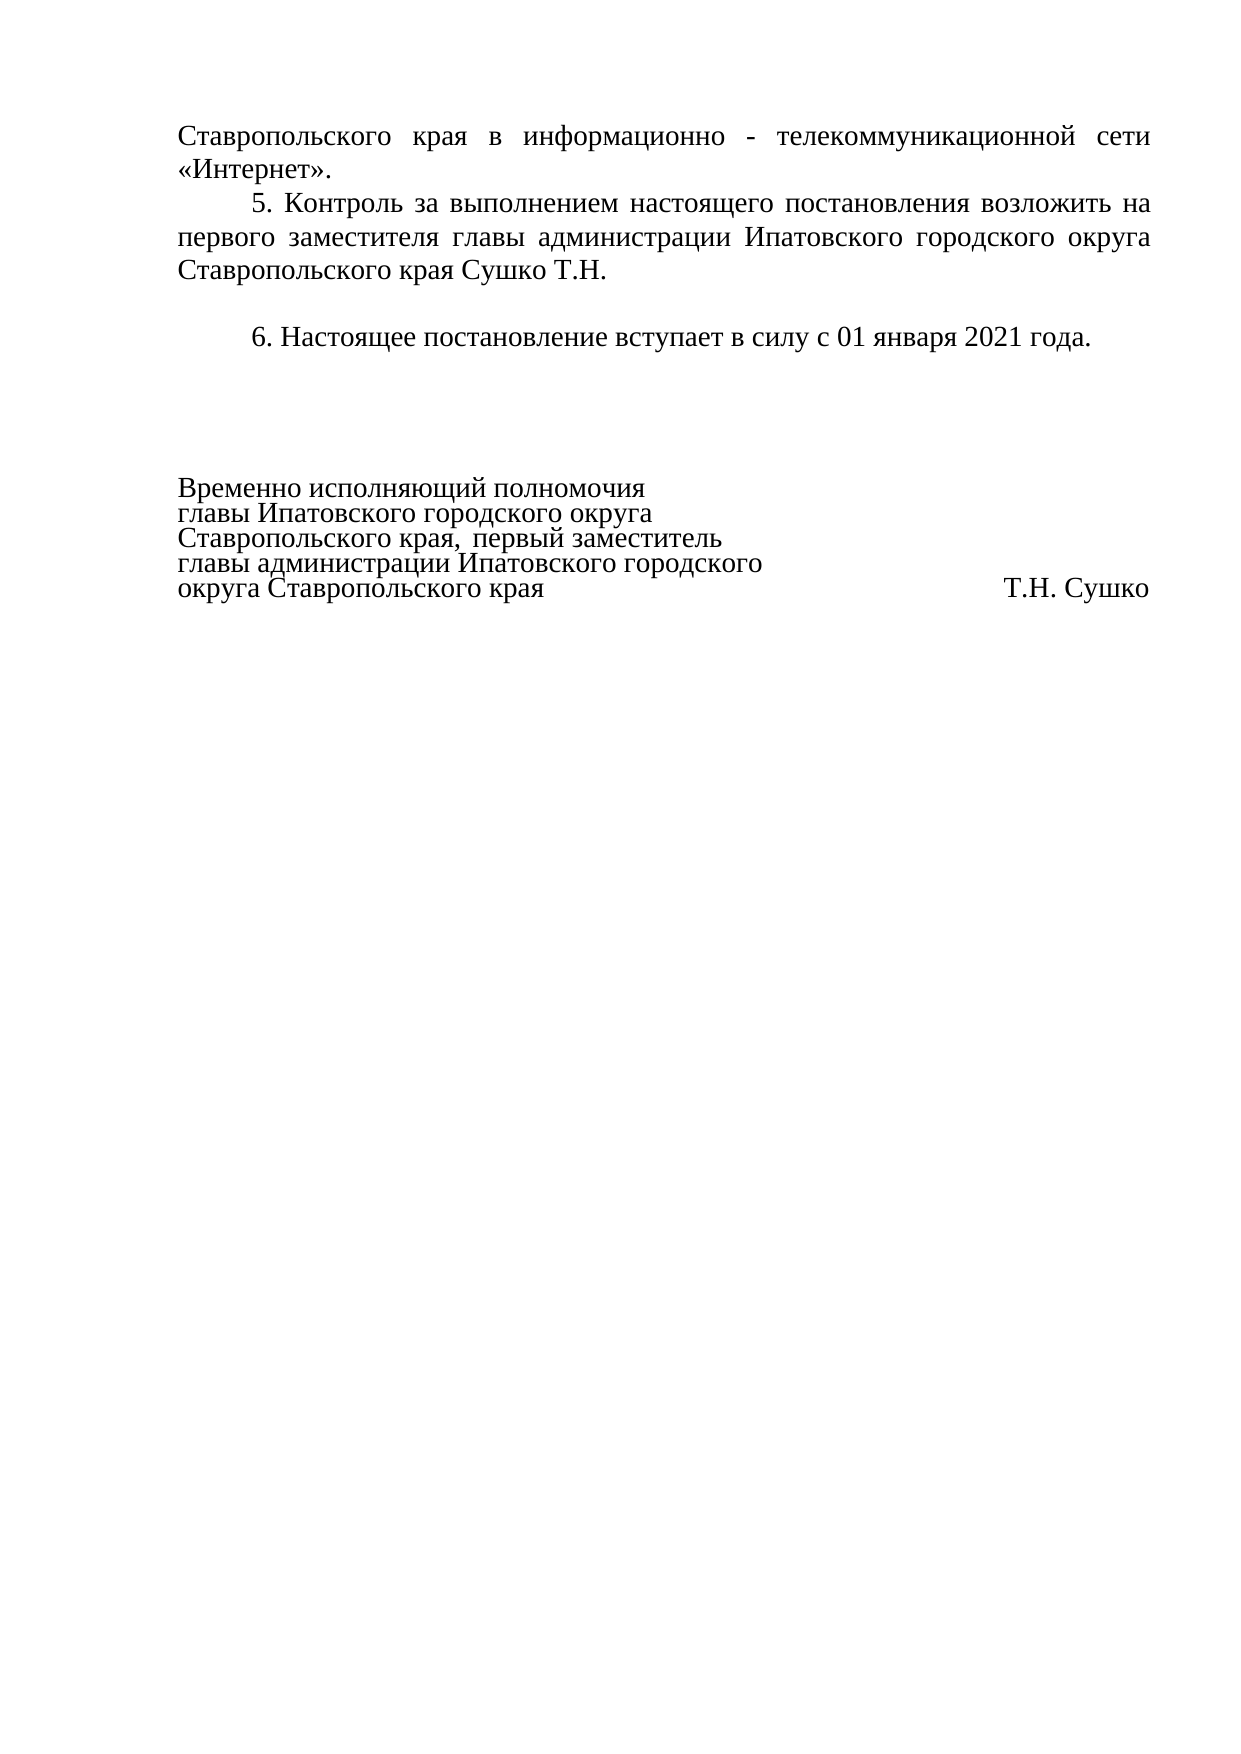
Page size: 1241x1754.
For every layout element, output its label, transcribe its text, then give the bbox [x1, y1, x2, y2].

text Временно исполняющий полномочия [177, 478, 1152, 503]
text округа Ставропольского края Т.Н. Сушко [177, 578, 1152, 603]
text Ставропольского края, первый заместитель [177, 528, 1152, 553]
text 6. Настоящее постановление вступает в силу с 01 января 2021 года. [177, 319, 1152, 353]
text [177, 118, 1152, 185]
text 5. Контроль за выполнением настоящего постановления возложить на первого заместителя главы администрации Ипатовского городского округа Ставропольского края Сушко Т.Н. [177, 185, 1152, 286]
text главы Ипатовского городского округа [177, 503, 1152, 528]
text главы администрации Ипатовского городского [177, 553, 1152, 578]
